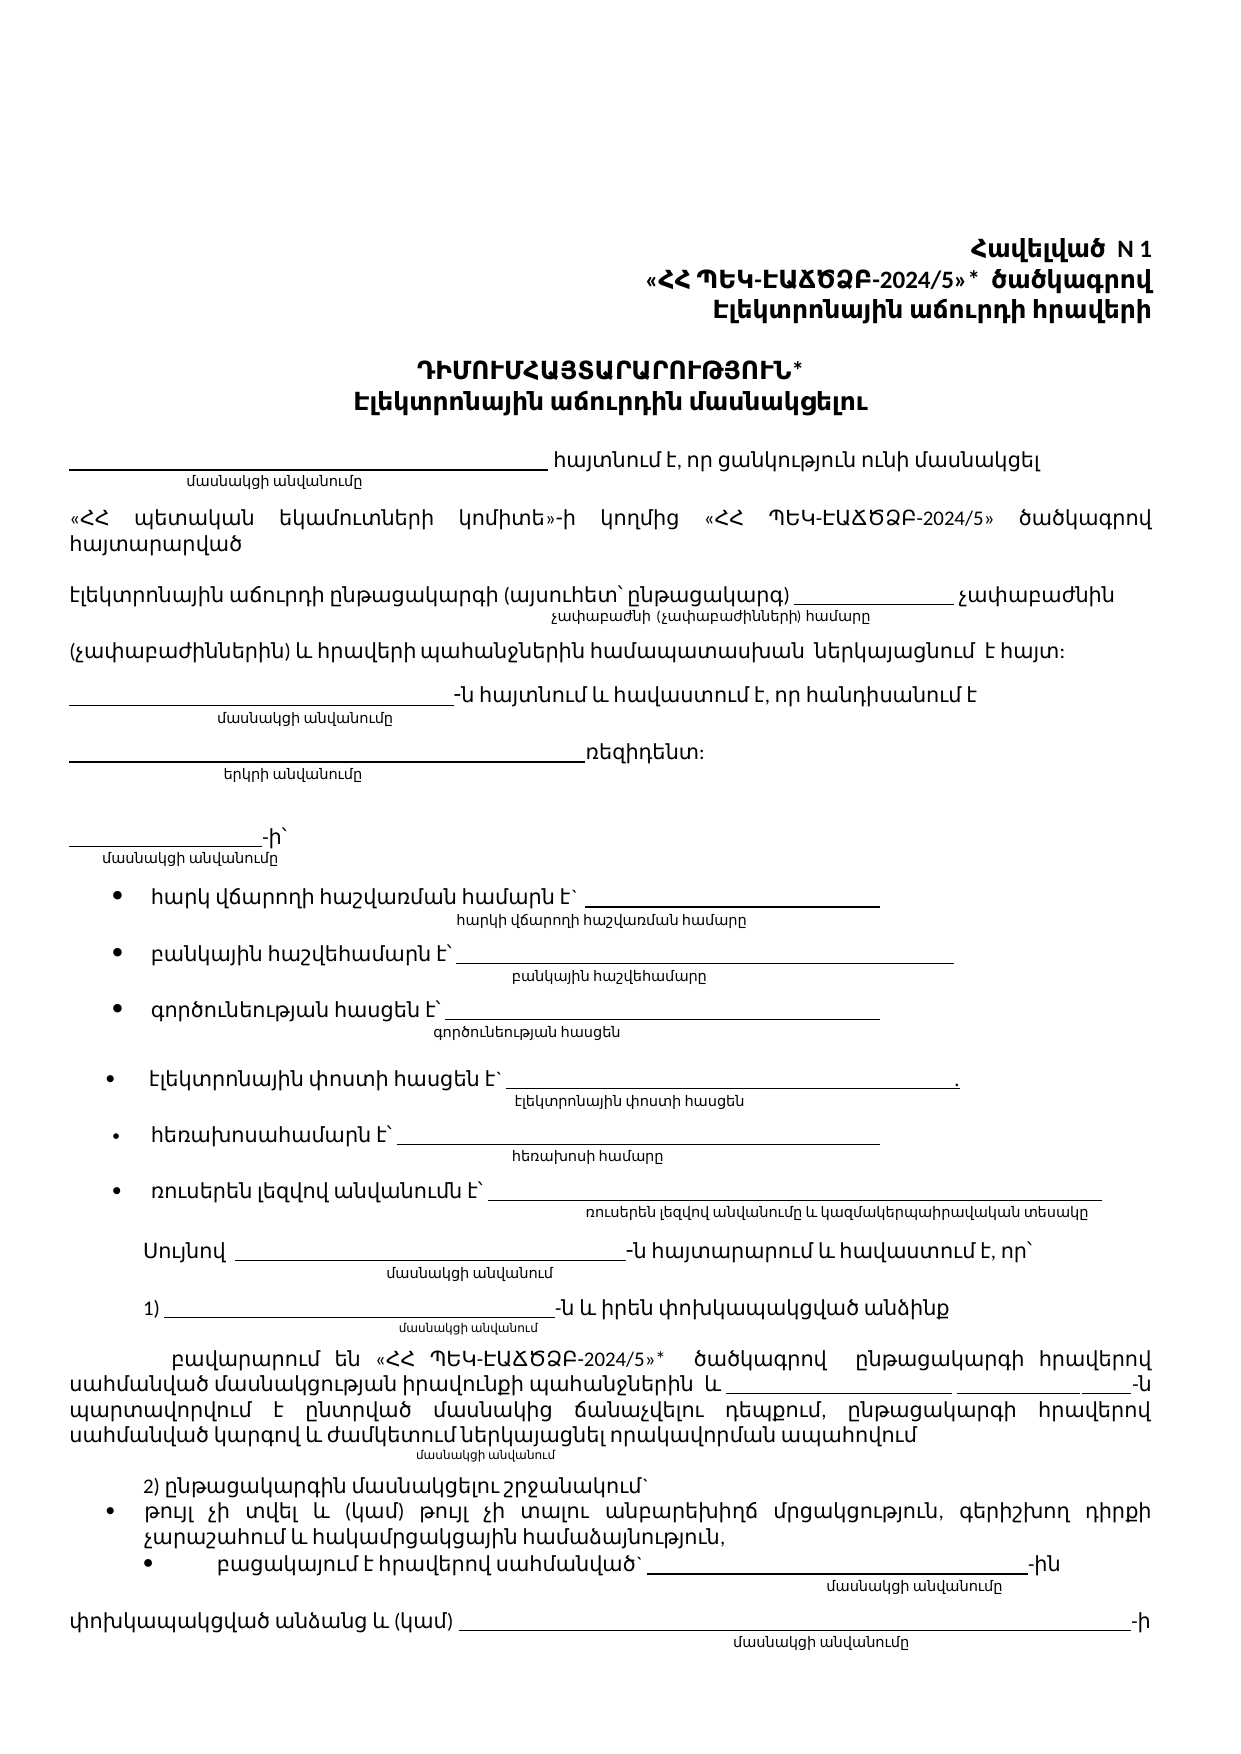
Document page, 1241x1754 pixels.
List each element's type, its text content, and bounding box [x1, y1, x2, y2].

text բանկային հաշվեհամարը [438, 967, 1152, 997]
list հարկ վճարողի հաշվառման համարն է` [113, 880, 1152, 911]
text ԴԻՄՈՒՄՀԱՅՏԱՐԱՐՈՒԹՅՈՒՆ* [69, 356, 1152, 386]
text 2) ընթացակարգին մասնակցելու շրջանակում` [69, 1473, 1152, 1498]
text «ՀՀ ՊԵԿ-ԷԱՃԾՁԲ-2024/5»* ծածկագրով [69, 264, 1152, 294]
text Հավելված N 1 [69, 233, 1152, 264]
text ռուսերեն լեզվով անվանումը և կազմակերպաիրավական տեսակը [512, 1203, 1152, 1234]
text 1) -ն և իրեն փոխկապակցված անձինք [69, 1295, 1152, 1321]
text հեռախոսի համարը [438, 1148, 1152, 1178]
text մասնակցի անվանումը [69, 1633, 1152, 1664]
text մասնակցի անվանումը [69, 709, 1152, 739]
text Սույնով -ն հայտարարում և հավաստում է, որ՝ [69, 1234, 1152, 1264]
list բացակայում է հրավերով սահմանված` -ին [69, 1549, 1152, 1577]
text հարկի վճարողի հաշվառման համարը [69, 911, 1152, 941]
text «ՀՀ պետական եկամուտների կոմիտե»-ի կողմից «ՀՀ ՊԵԿ-ԷԱՃԾՁԲ-2024/5» ծածկագրով հայտարարված [69, 503, 1152, 556]
list հեռախոսահամարն է՝ [113, 1122, 1152, 1148]
text -ի՝ [69, 824, 1152, 850]
text Էլեկտրոնային աճուրդի հրավերի [69, 294, 1152, 325]
text փոխկապակցված անձանց և (կամ) -ի [69, 1608, 1152, 1633]
list բանկային հաշվեհամարն է՝ [113, 941, 1152, 967]
text երկրի անվանումը [69, 765, 1152, 796]
text հայտնում է, որ ցանկություն ունի մասնակցել [69, 447, 1152, 472]
list գործունեության հասցեն է՝ [113, 997, 1152, 1023]
text չափաբաժնի (չափաբաժինների) համարը [69, 607, 1152, 638]
text էլեկտրոնային աճուրդի ընթացակարգի (այսուհետ՝ ընթացակարգ) չափաբաժնին [69, 582, 1152, 607]
text -ն հայտնում և հավաստում է, որ հանդիսանում է [69, 678, 1152, 709]
list թույլ չի տվել և (կամ) թույլ չի տալու անբարեխիղճ մրցակցություն, գերիշխող դիրքի չարաշահում և հակամրցակցային համաձայնություն, [107, 1498, 1152, 1549]
list էլեկտրոնային փոստի հասցեն է` . [107, 1066, 1152, 1092]
text մասնակցի անվանումը [69, 1577, 1152, 1608]
text գործունեության հասցեն [69, 1023, 1152, 1053]
text մասնակցի անվանում [69, 1448, 1152, 1473]
list ռուսերեն լեզվով անվանումն է՝ [113, 1178, 1152, 1203]
text էլեկտրոնային փոստի հասցեն [69, 1092, 1152, 1122]
text (չափաբաժիններին) և հրավերի պահանջներին համապատասխան ներկայացնում է հայտ: [69, 638, 1152, 663]
subtitle Էլեկտրոնային աճուրդին մասնակցելու [69, 386, 1152, 417]
text ռեզիդենտ: [69, 739, 1152, 765]
text բավարարում են «ՀՀ ՊԵԿ-ԷԱՃԾՁԲ-2024/5»* ծածկագրով ընթացակարգի հրավերով սահմանված մասնակցության իրավունքի պահանջներին և -ն պարտավորվում է ընտրված մասնակից ճանաչվելու դեպքում, ընթացակարգի հրավերով սահմանված կարգով և ժամկետում ներկայացնել որակավորման ապահովում [69, 1346, 1152, 1448]
text մասնակցի անվանում [69, 1321, 1152, 1346]
text մասնակցի անվանում [69, 1264, 1152, 1295]
text մասնակցի անվանումը [69, 850, 1152, 880]
text մասնակցի անվանումը [69, 472, 1152, 503]
